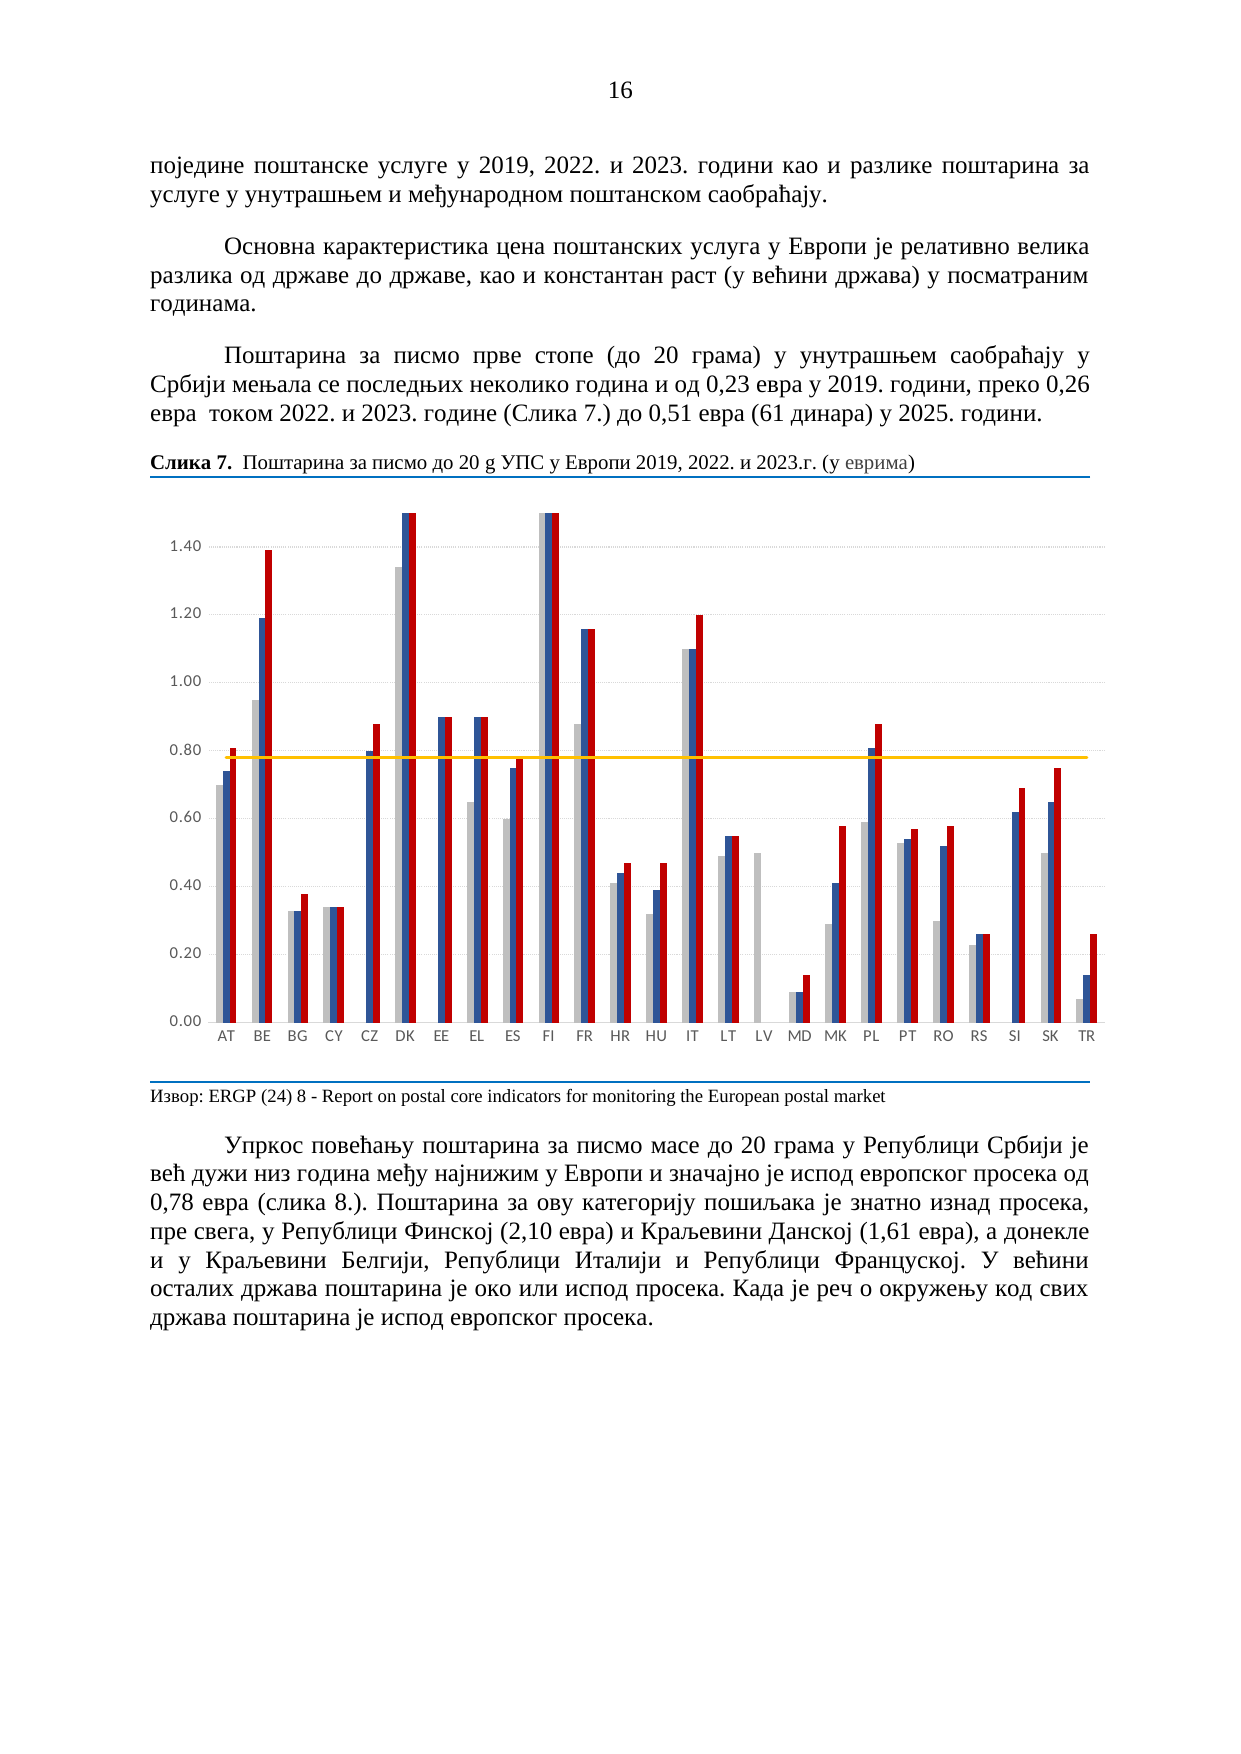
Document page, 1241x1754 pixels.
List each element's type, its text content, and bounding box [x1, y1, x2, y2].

text Поштарина за писмо прве стопе (до 20 грама) у унутрашњем саобраћају у Србији мењала се последњих неколико година и од 0,23 евра у 2019. години, преко 0,26 евра током 2022. и 2023. године (Слика 7.) до 0,51 евра (61 динара) у 2025. години. [150, 341, 1090, 427]
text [150, 150, 1090, 207]
text Основна карактеристика цена поштанских услуга у Европи је релативно велика разлика од државе до државе, као и константан раст (у већини држава) у посматраним годинама. [150, 231, 1090, 317]
text Извор: ERGP (24) 8 - Report on postal core indicators for monitoring the European postal market [150, 1083, 1090, 1106]
text Упркос повећању поштарина за писмо масе до 20 грама у Републици Србији је већ дужи низ година међу најнижим у Европи и значајно је испод европског просека од 0,78 евра (слика 8.). Поштарина за ову категорију пошиљака је знатно изнад просека, пре свега, у Републици Финској (2,10 евра) и Краљевини Данској (1,61 евра), а донекле и у Краљевини Белгији, Републици Италији и Републици Француској. У већини осталих држава поштарина је око или испод просека. Када је реч о окружењу код свих држава поштарина је испод европског просека. [150, 1130, 1090, 1331]
text Слика 7. Поштарина за писмо до 20 g УПС у Европи 2019, 2022. и 2023.г. (у еврима) [150, 450, 1090, 476]
